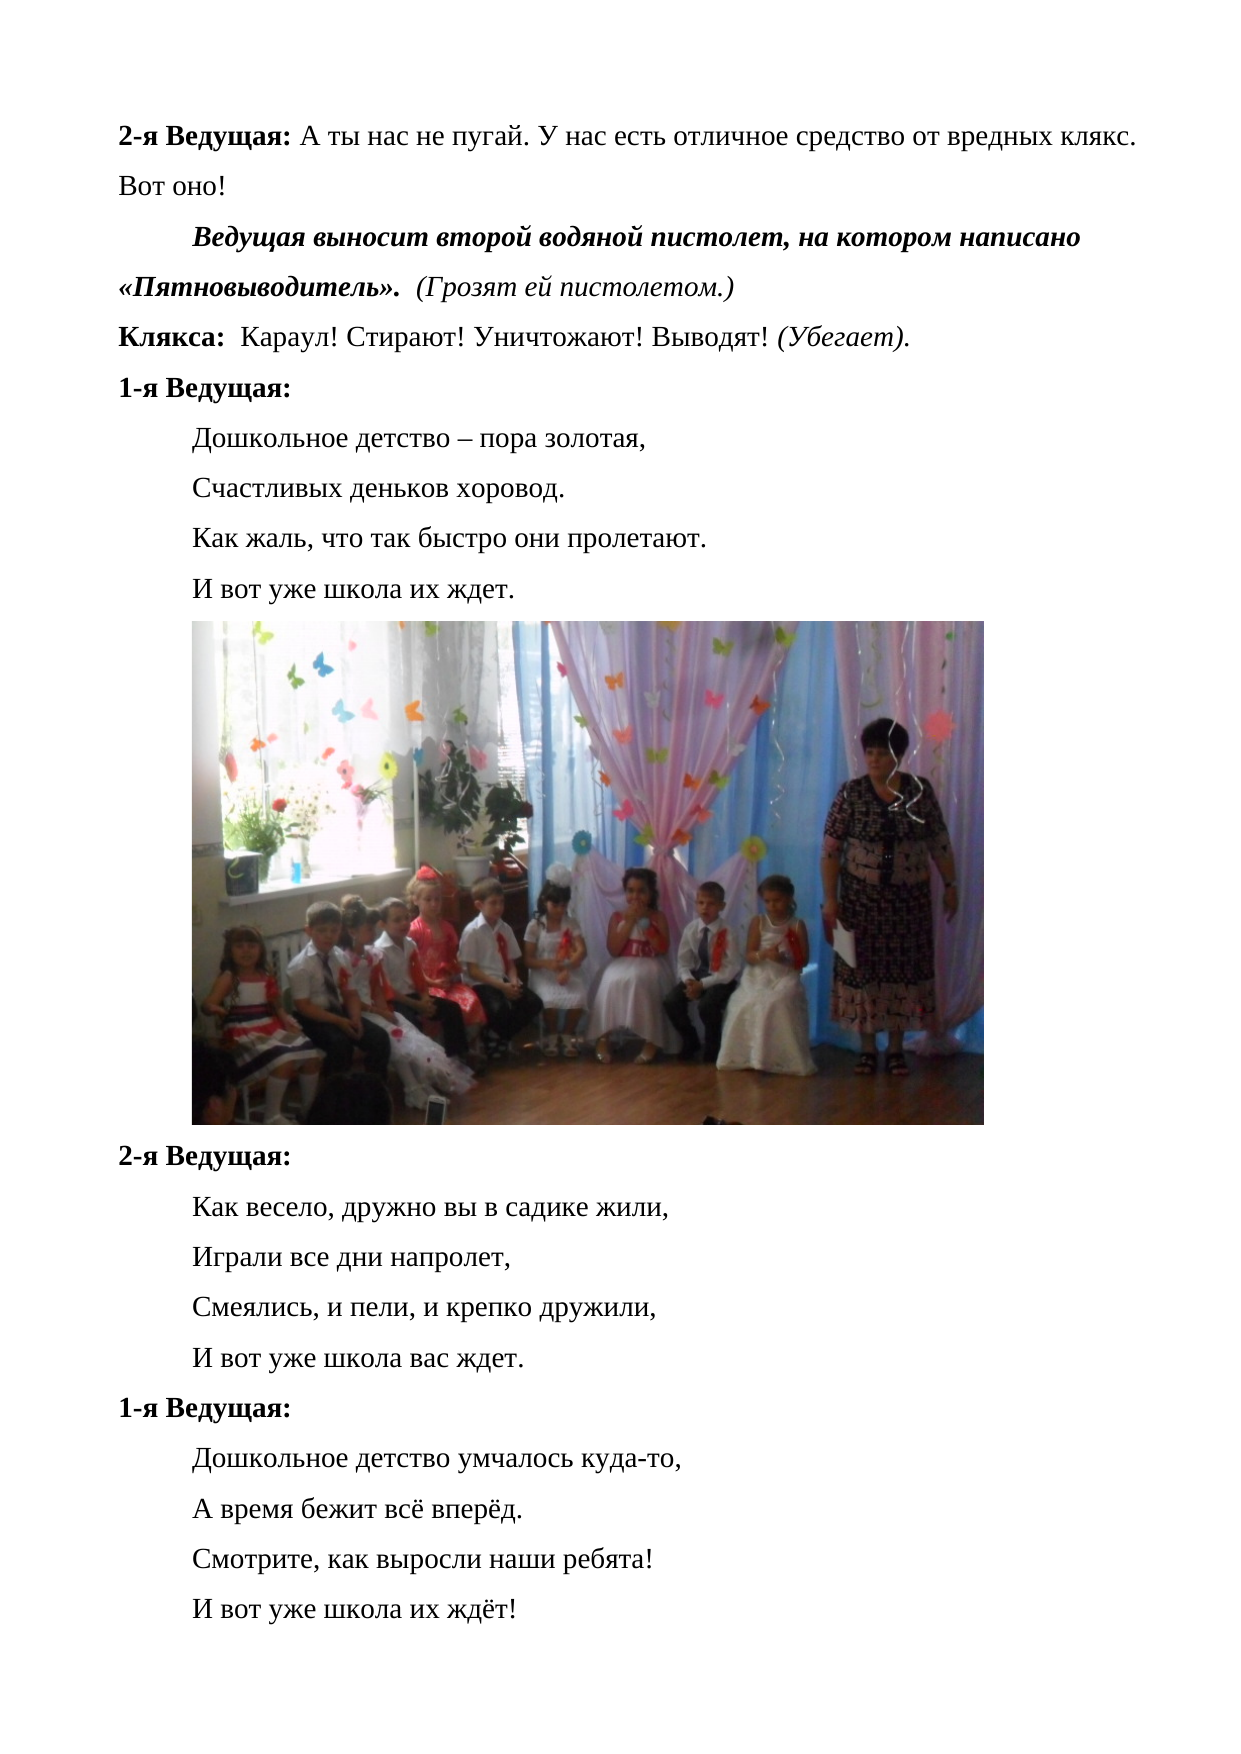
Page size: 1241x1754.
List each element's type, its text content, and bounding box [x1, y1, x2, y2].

text 2-я Ведущая: [118, 1138, 1152, 1172]
text Смотрите, как выросли наши ребята! [192, 1541, 1152, 1574]
text И вот уже школа вас ждет. [192, 1340, 1152, 1373]
text 1-я Ведущая: [118, 370, 1152, 403]
text Ведущая выносит второй водяной пистолет, на котором написано «Пятновыводитель». (Грозят ей пистолетом.) [118, 219, 1152, 303]
picture [191, 621, 984, 1125]
text И вот уже школа их ждёт! [192, 1591, 1152, 1625]
text Смеялись, и пели, и крепко дружили, [192, 1289, 1152, 1323]
text Дошкольное детство умчалось куда-то, [192, 1440, 1152, 1474]
text И вот уже школа их ждет. [192, 571, 1152, 604]
text Счастливых деньков хоровод. [192, 470, 1152, 504]
text 1-я Ведущая: [118, 1390, 1152, 1424]
text Дошкольное детство – пора золотая, [192, 420, 1152, 453]
text 2-я Ведущая: А ты нас не пугай. У нас есть отличное средство от вредных клякс. Вот оно! [118, 118, 1152, 202]
text А время бежит всё вперёд. [192, 1491, 1152, 1524]
text Как весело, дружно вы в садике жили, [192, 1189, 1152, 1222]
text Как жаль, что так быстро они пролетают. [192, 521, 1152, 554]
text Клякса: Караул! Стирают! Уничтожают! Выводят! (Убегает). [118, 319, 1152, 353]
text Играли все дни напролет, [192, 1239, 1152, 1273]
